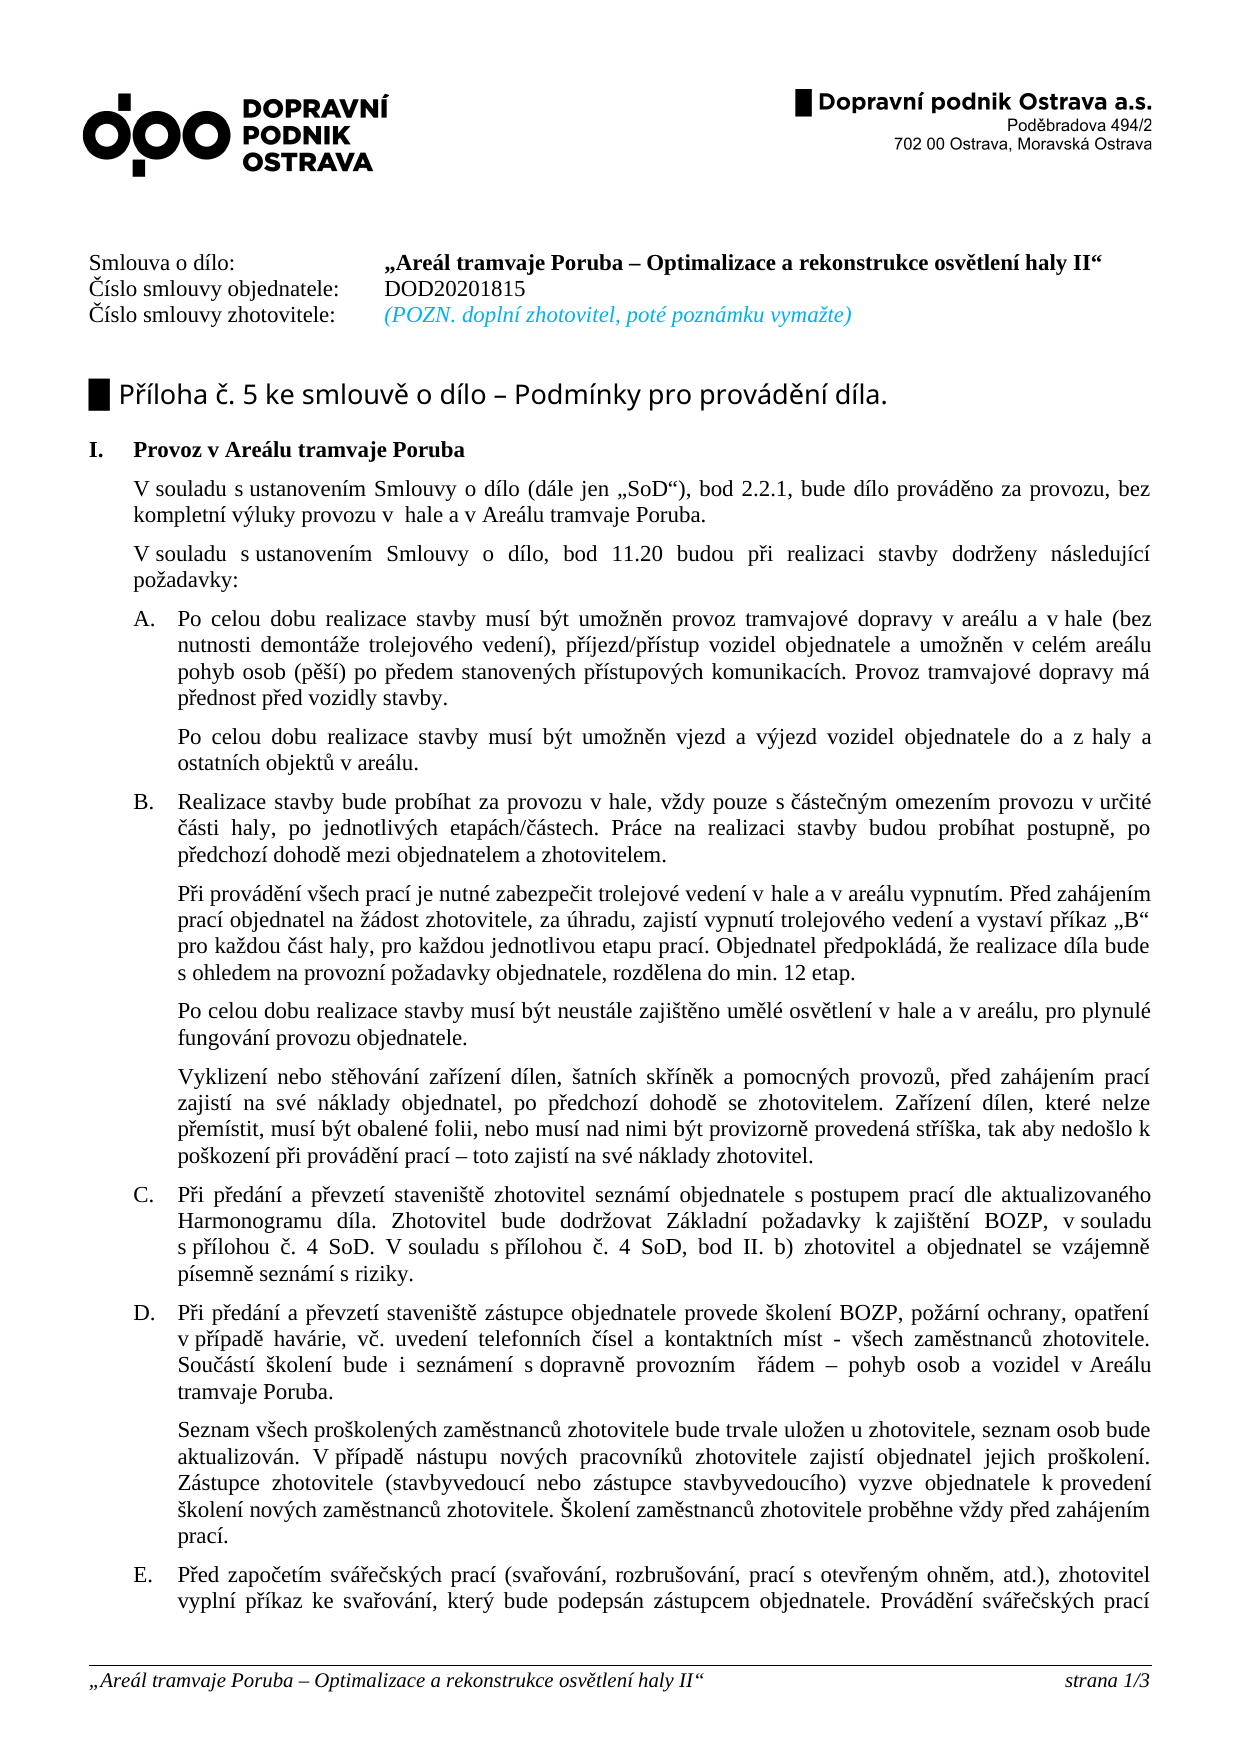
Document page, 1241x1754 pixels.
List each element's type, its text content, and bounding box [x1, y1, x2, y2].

text Při provádění všech prací je nutné zabezpečit trolejové vedení v hale a v areálu vypnutím. Před zahájením prací objednatel na žádost zhotovitele, za úhradu, zajistí vypnutí trolejového vedení a vystaví příkaz „B“ pro každou část haly, pro každou jednotlivou etapu prací. Objednatel předpokládá, že realizace díla bude s ohledem na provozní požadavky objednatele, rozdělena do min. 12 etap. [177, 880, 1152, 985]
text Po celou dobu realizace stavby musí být neustále zajištěno umělé osvětlení v hale a v areálu, pro plynulé fungování provozu objednatele. [177, 998, 1152, 1050]
text V souladu s ustanovením Smlouvy o dílo, bod 11.20 budou při realizaci stavby dodrženy následující požadavky: [133, 540, 1152, 592]
list Při předání a převzetí staveniště zástupce objednatele provede školení BOZP, požární ochrany, opatření v případě havárie, vč. uvedení telefonních čísel a kontaktních míst - všech zaměstnanců zhotovitele. Součástí školení bude i seznámení s dopravně provozním řádem – pohyb osob a vozidel v Areálu tramvaje Poruba. [133, 1299, 1152, 1404]
text V souladu s ustanovením Smlouvy o dílo (dále jen „SoD“), bod 2.2.1, bude dílo prováděno za provozu, bez kompletní výluky provozu v hale a v Areálu tramvaje Poruba. [133, 474, 1152, 527]
subtitle Příloha č. 5 ke smlouvě o dílo – Podmínky pro provádění díla. [89, 378, 1152, 411]
text Po celou dobu realizace stavby musí být umožněn vjezd a výjezd vozidel objednatele do a z haly a ostatních objektů v areálu. [177, 723, 1152, 776]
list Při předání a převzetí staveniště zhotovitel seznámí objednatele s postupem prací dle aktualizovaného Harmonogramu díla. Zhotovitel bude dodržovat Základní požadavky k zajištění BOZP, v souladu s přílohou č. 4 SoD. V souladu s přílohou č. 4 SoD, bod II. b) zhotovitel a objednatel se vzájemně písemně seznámí s riziky. [133, 1181, 1152, 1286]
picture [795, 89, 1152, 152]
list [133, 1561, 1152, 1613]
text Smlouva o dílo: „Areál tramvaje Poruba – Optimalizace a rekonstrukce osvětlení haly II“ [89, 248, 1152, 275]
text Seznam všech proškolených zaměstnanců zhotovitele bude trvale uložen u zhotovitele, seznam osob bude aktualizován. V případě nástupu nových pracovníků zhotovitele zajistí objednatel jejich proškolení. Zástupce zhotovitele (stavbyvedoucí nebo zástupce stavbyvedoucího) vyzve objednatele k provedení školení nových zaměstnanců zhotovitele. Školení zaměstnanců zhotovitele proběhne vždy před zahájením prací. [177, 1417, 1152, 1548]
list Realizace stavby bude probíhat za provozu v hale, vždy pouze s částečným omezením provozu v určité části haly, po jednotlivých etapách/částech. Práce na realizaci stavby budou probíhat postupně, po předchozí dohodě mezi objednatelem a zhotovitelem. [133, 788, 1152, 867]
list Provoz v Areálu tramvaje Poruba [89, 436, 1152, 462]
text Vyklizení nebo stěhování zařízení dílen, šatních skříněk a pomocných provozů, před zahájením prací zajistí na své náklady objednatel, po předchozí dohodě se zhotovitelem. Zařízení dílen, které nelze přemístit, musí být obalené folii, nebo musí nad nimi být provizorně provedená stříška, tak aby nedošlo k poškození při provádění prací – toto zajistí na své náklady zhotovitel. [177, 1063, 1152, 1168]
text Číslo smlouvy objednatele: DOD20201815 [89, 275, 1152, 301]
text Číslo smlouvy zhotovitele: (POZN. doplní zhotovitel, poté poznámku vymažte) [89, 301, 1152, 328]
picture [82, 93, 389, 177]
list Po celou dobu realizace stavby musí být umožněn provoz tramvajové dopravy v areálu a v hale (bez nutnosti demontáže trolejového vedení), příjezd/přístup vozidel objednatele a umožněn v celém areálu pohyb osob (pěší) po předem stanovených přístupových komunikacích. Provoz tramvajové dopravy má přednost před vozidly stavby. [133, 605, 1152, 710]
